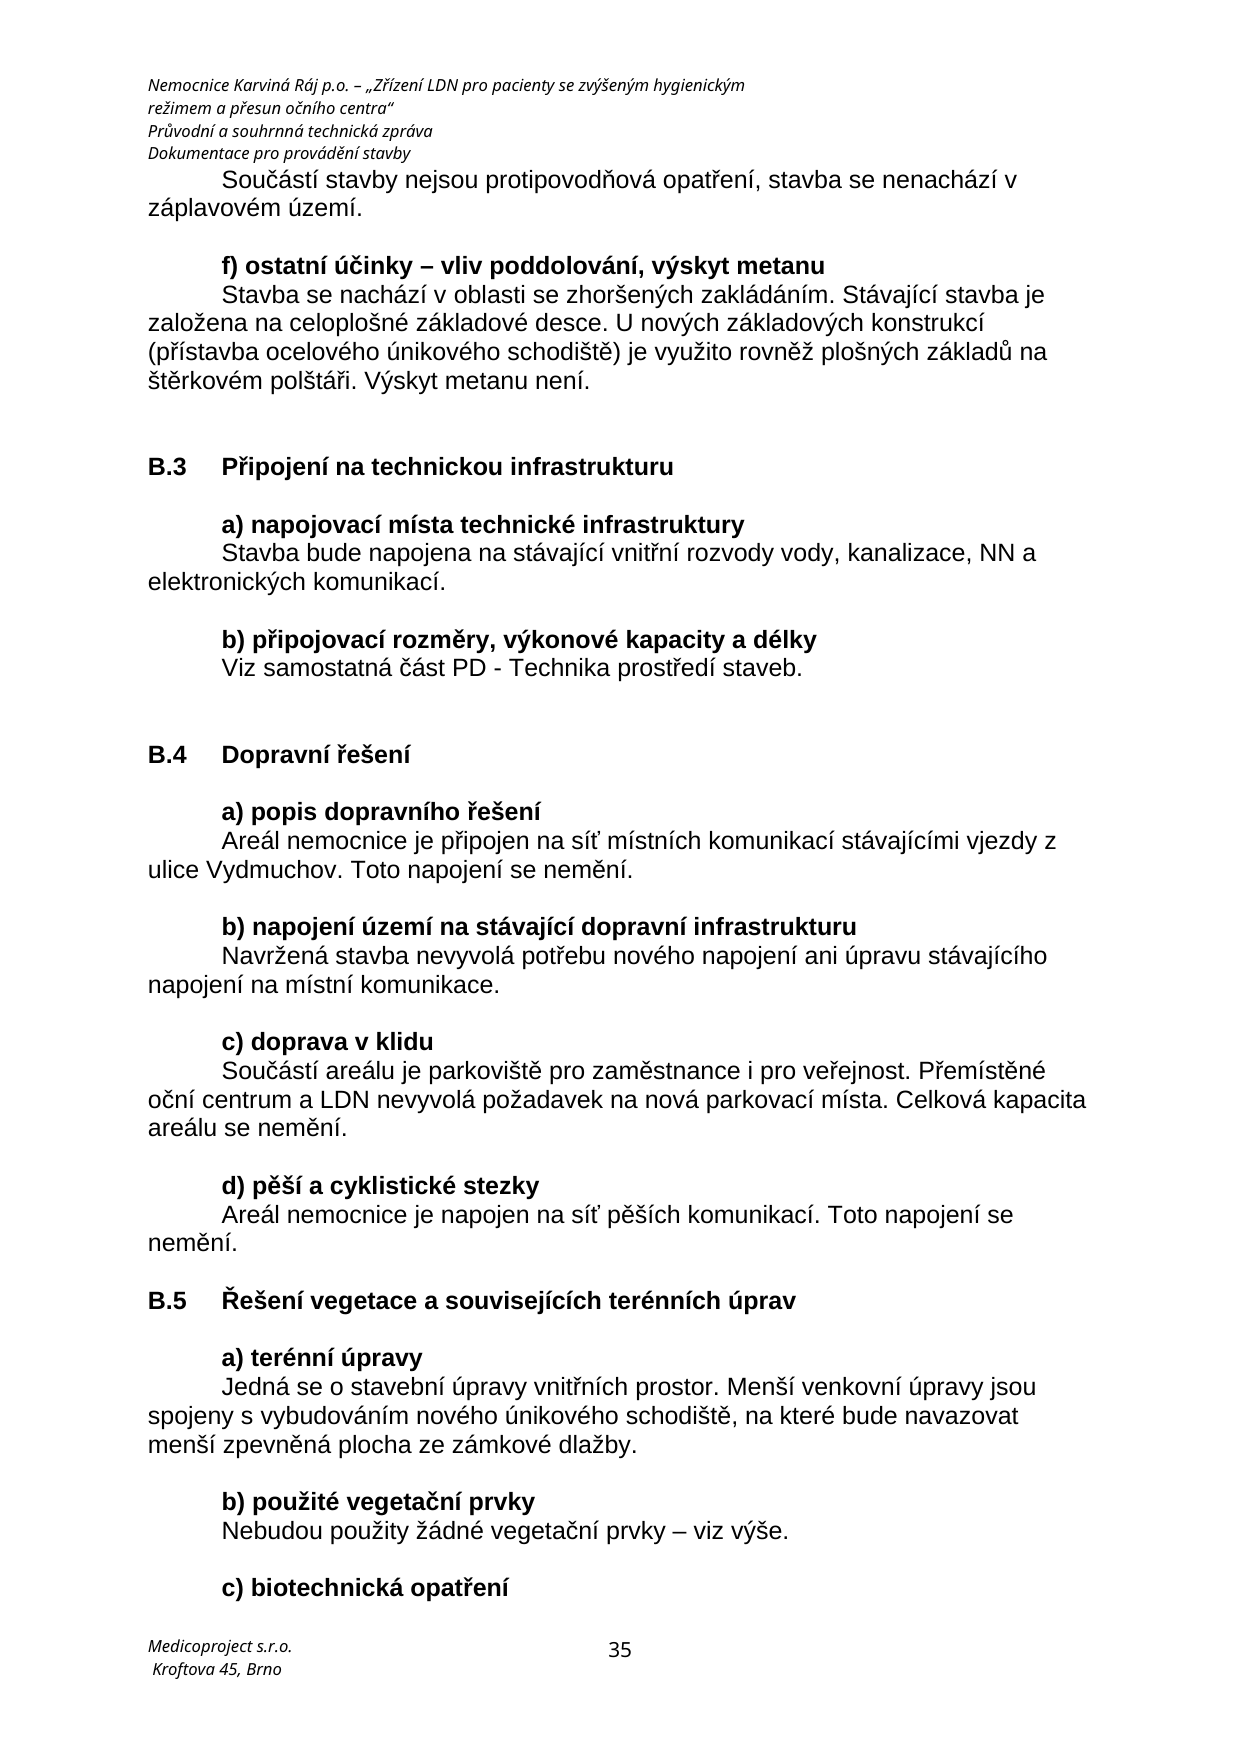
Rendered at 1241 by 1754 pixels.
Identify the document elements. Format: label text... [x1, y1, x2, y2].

text b) připojovací rozměry, výkonové kapacity a délky [148, 625, 1092, 653]
text b) použité vegetační prvky [148, 1487, 1092, 1516]
text a) popis dopravního řešení [148, 797, 1092, 826]
text Viz samostatná část PD - Technika prostředí staveb. [148, 653, 1092, 682]
text f) ostatní účinky – vliv poddolování, výskyt metanu [148, 251, 1092, 280]
text c) biotechnická opatření [148, 1573, 1092, 1602]
text B.5 Řešení vegetace a souvisejících terénních úprav [148, 1286, 1092, 1315]
text c) doprava v klidu [148, 1027, 1092, 1056]
text a) terénní úpravy [148, 1343, 1092, 1372]
text Navržená stavba nevyvolá potřebu nového napojení ani úpravu stávajícího napojení na místní komunikace. [148, 941, 1092, 998]
text d) pěší a cyklistické stezky [148, 1171, 1092, 1200]
text Nebudou použity žádné vegetační prvky – viz výše. [148, 1516, 1092, 1545]
text Součástí stavby nejsou protipovodňová opatření, stavba se nenachází v záplavovém území. [148, 165, 1092, 222]
text B.3 Připojení na technickou infrastrukturu [148, 452, 1092, 481]
text Stavba bude napojena na stávající vnitřní rozvody vody, kanalizace, NN a elektronických komunikací. [148, 538, 1092, 596]
text Stavba se nachází v oblasti se zhoršených zakládáním. Stávající stavba je založena na celoplošné základové desce. U nových základových konstrukcí (přístavba ocelového únikového schodiště) je využito rovněž plošných základů na štěrkovém polštáři. Výskyt metanu není. [148, 280, 1092, 395]
text Areál nemocnice je napojen na síť pěších komunikací. Toto napojení se nemění. [148, 1200, 1092, 1257]
text B.4 Dopravní řešení [148, 740, 1092, 768]
text Areál nemocnice je připojen na síť místních komunikací stávajícími vjezdy z ulice Vydmuchov. Toto napojení se nemění. [148, 826, 1092, 883]
text Jedná se o stavební úpravy vnitřních prostor. Menší venkovní úpravy jsou spojeny s vybudováním nového únikového schodiště, na které bude navazovat menší zpevněná plocha ze zámkové dlažby. [148, 1372, 1092, 1458]
text a) napojovací místa technické infrastruktury [148, 510, 1092, 538]
text Součástí areálu je parkoviště pro zaměstnance i pro veřejnost. Přemístěné oční centrum a LDN nevyvolá požadavek na nová parkovací místa. Celková kapacita areálu se nemění. [148, 1056, 1092, 1142]
text b) napojení území na stávající dopravní infrastrukturu [148, 912, 1092, 941]
